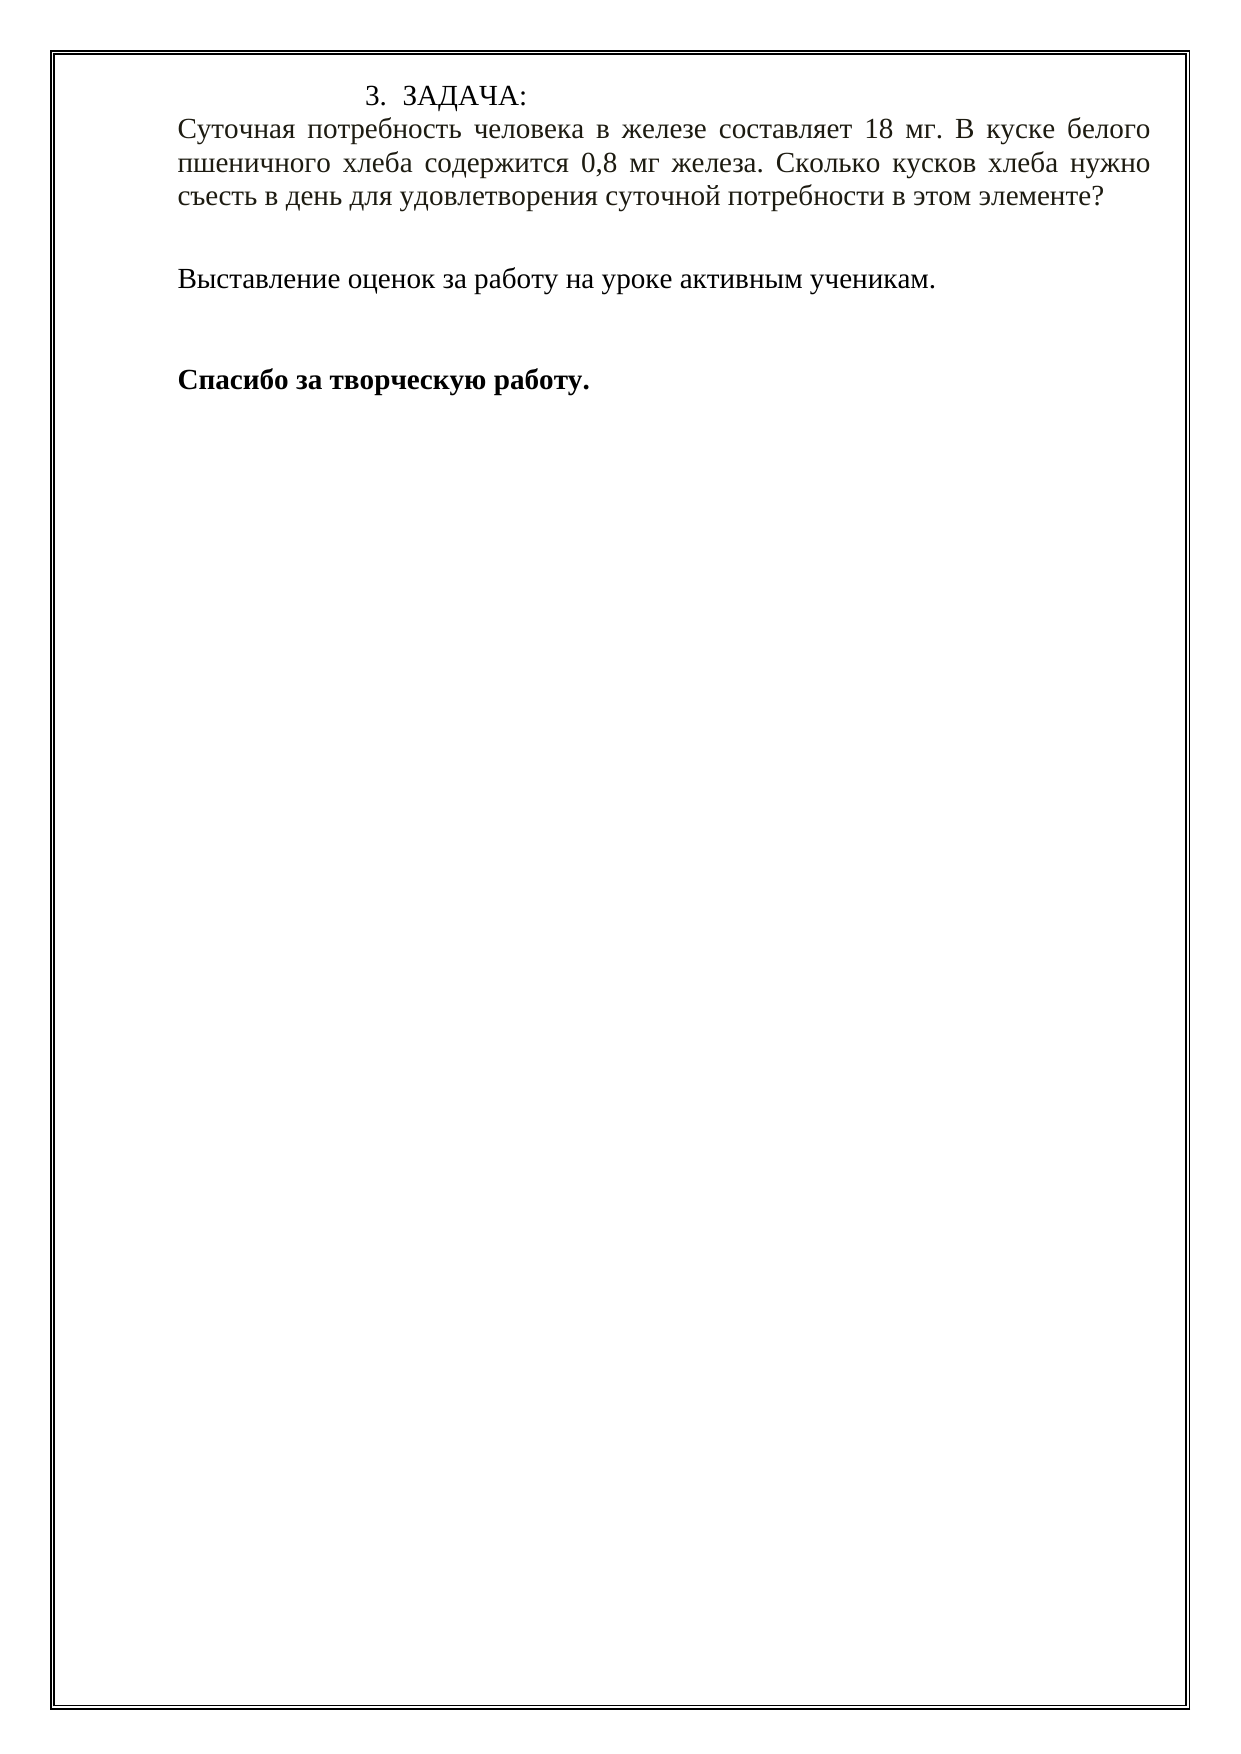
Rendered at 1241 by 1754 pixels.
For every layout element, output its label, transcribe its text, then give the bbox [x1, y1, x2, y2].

text Спасибо за творческую работу. [177, 362, 1152, 395]
text Выставление оценок за работу на уроке активным ученикам. [177, 261, 1152, 295]
list ЗАДАЧА: [365, 78, 1152, 111]
text Суточная потребность человека в железе составляет 18 мг. В куске белого пшеничного хлеба содержится 0,8 мг железа. Сколько кусков хлеба нужно съесть в день для удовлетворения суточной потребности в этом элементе? [177, 111, 1152, 212]
